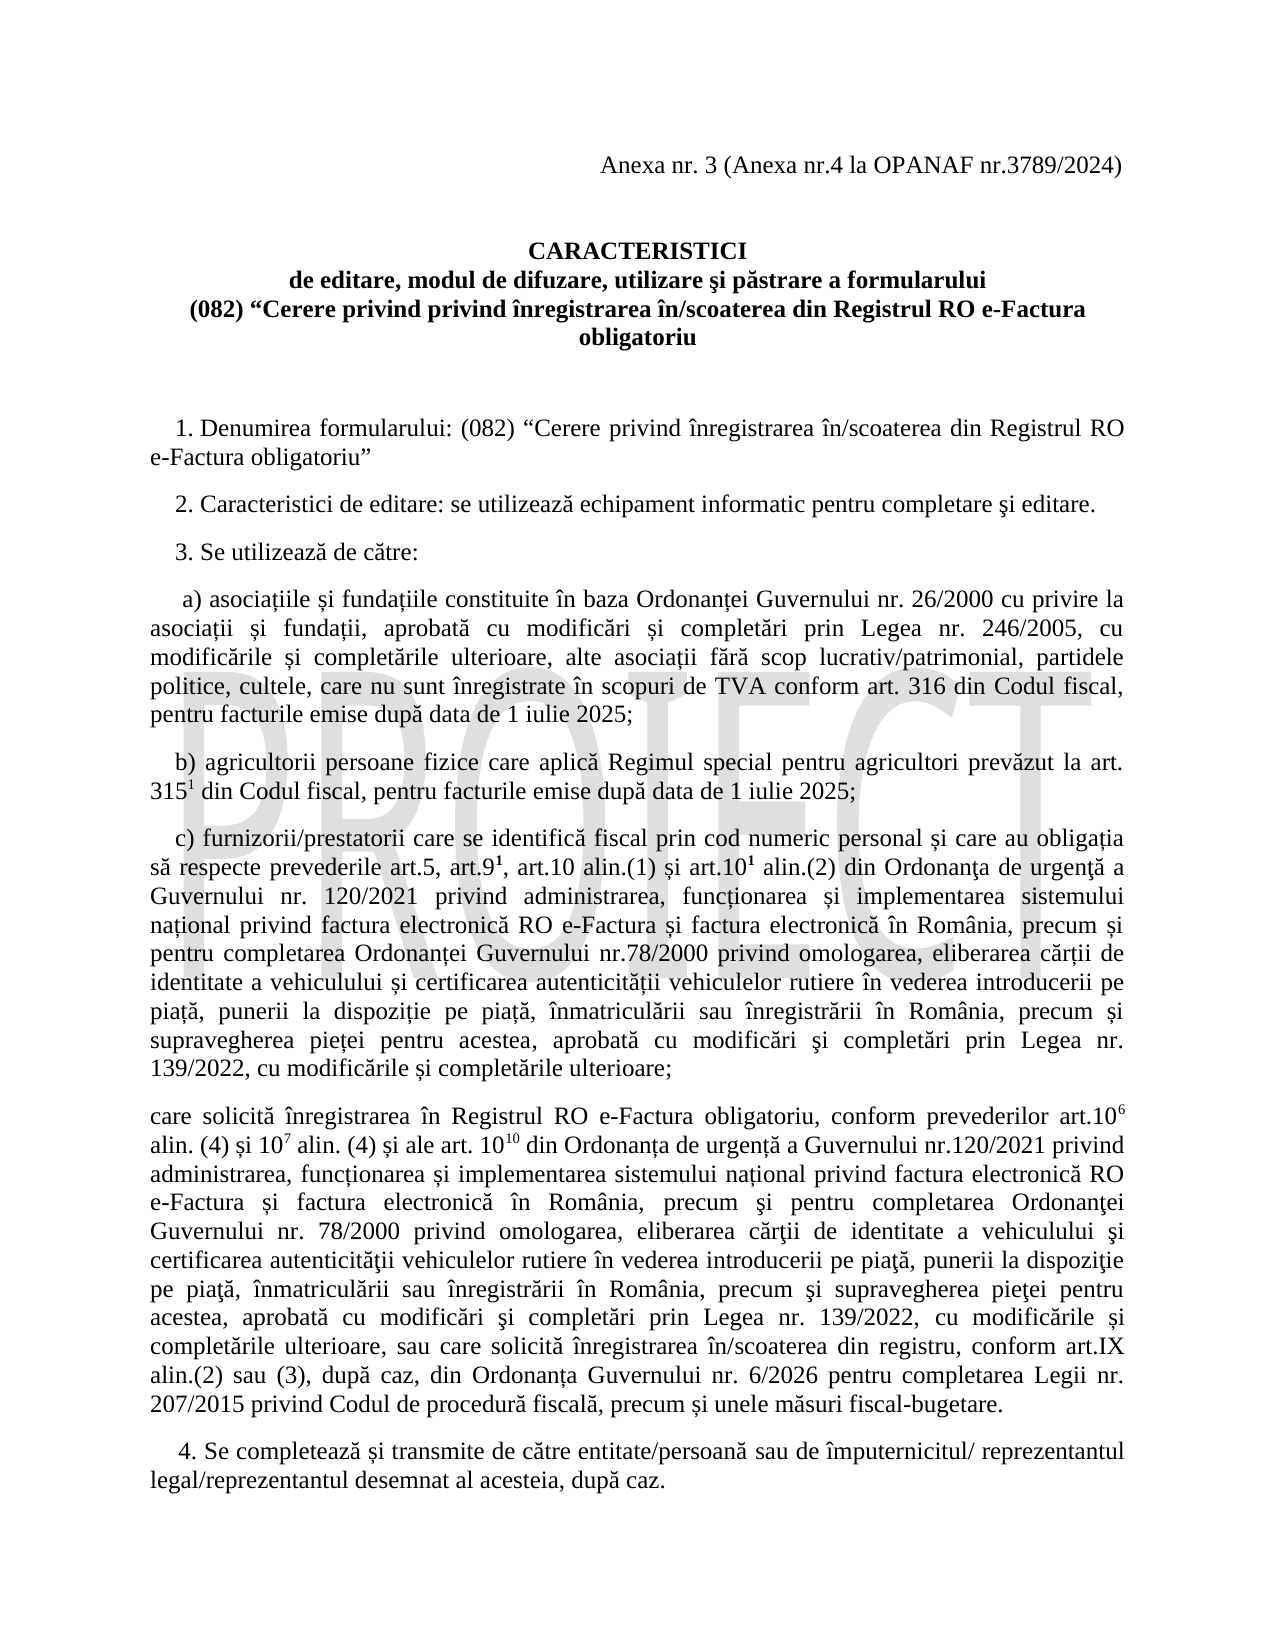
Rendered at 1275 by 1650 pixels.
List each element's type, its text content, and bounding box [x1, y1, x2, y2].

text care solicită înregistrarea în Registrul RO e-Factura obligatoriu, conform prevederilor art.106 alin. (4) și 107 alin. (4) și ale art. 1010 din Ordonanța de urgență a Guvernului nr.120/2021 privind administrarea, funcționarea și implementarea sistemului național privind factura electronică RO e-Factura și factura electronică în România, precum şi pentru completarea Ordonanţei Guvernului nr. 78/2000 privind omologarea, eliberarea cărţii de identitate a vehiculului şi certificarea autenticităţii vehiculelor rutiere în vederea introducerii pe piaţă, punerii la dispoziţie pe piaţă, înmatriculării sau înregistrării în România, precum şi supravegherea pieţei pentru acestea, aprobată cu modificări şi completări prin Legea nr. 139/2022, cu modificările și completările ulterioare, sau care solicită înregistrarea în/scoaterea din registru, conform art.IX alin.(2) sau (3), după caz, din Ordonanța Guvernului nr. 6/2026 pentru completarea Legii nr. 207/2015 privind Codul de procedură fiscală, precum și unele măsuri fiscal-bugetare. [150, 1101, 1125, 1417]
text b) agricultorii persoane fizice care aplică Regimul special pentru agricultori prevăzut la art. 3151 din Codul fiscal, pentru facturile emise după data de 1 iulie 2025; [150, 747, 1125, 805]
text 3. Se utilizează de către: [150, 537, 1125, 566]
text Anexa nr. 3 (Anexa nr.4 la OPANAF nr.3789/2024) [150, 150, 1125, 179]
text 2. Caracteristici de editare: se utilizează echipament informatic pentru completare şi editare. [150, 489, 1125, 518]
text c) furnizorii/prestatorii care se identifică fiscal prin cod numeric personal și care au obligația să respecte prevederile art.5, art.91, art.10 alin.(1) și art.101 alin.(2) din Ordonanţa de urgenţă a Guvernului nr. 120/2021 privind administrarea, funcționarea și implementarea sistemului național privind factura electronică RO e-Factura și factura electronică în România, precum și pentru completarea Ordonanței Guvernului nr.78/2000 privind omologarea, eliberarea cărții de identitate a vehiculului și certificarea autenticității vehiculelor rutiere în vederea introducerii pe piață, punerii la dispoziție pe piață, înmatriculării sau înregistrării în România, precum și supravegherea pieței pentru acestea, aprobată cu modificări şi completări prin Legea nr. 139/2022, cu modificările și completările ulterioare; [150, 823, 1125, 1082]
list Denumirea formularului: (082) “Cerere privind înregistrarea în/scoaterea din Registrul RO e-Factura obligatoriu” [150, 413, 1125, 471]
text de editare, modul de difuzare, utilizare şi păstrare a formularului [150, 265, 1125, 294]
text a) asociațiile și fundațiile constituite în baza Ordonanței Guvernului nr. 26/2000 cu privire la asociații și fundații, aprobată cu modificări și completări prin Legea nr. 246/2005, cu modificările și completările ulterioare, alte asociații fără scop lucrativ/patrimonial, partidele politice, cultele, care nu sunt înregistrate în scopuri de TVA conform art. 316 din Codul fiscal, pentru facturile emise după data de 1 iulie 2025; [150, 584, 1125, 728]
text (082) “Cerere privind privind înregistrarea în/scoaterea din Registrul RO e-Factura obligatoriu [150, 294, 1125, 351]
text 4. Se completează și transmite de către entitate/persoană sau de împuternicitul/ reprezentantul legal/reprezentantul desemnat al acesteia, după caz. [150, 1436, 1125, 1494]
text CARACTERISTICI [150, 236, 1125, 265]
